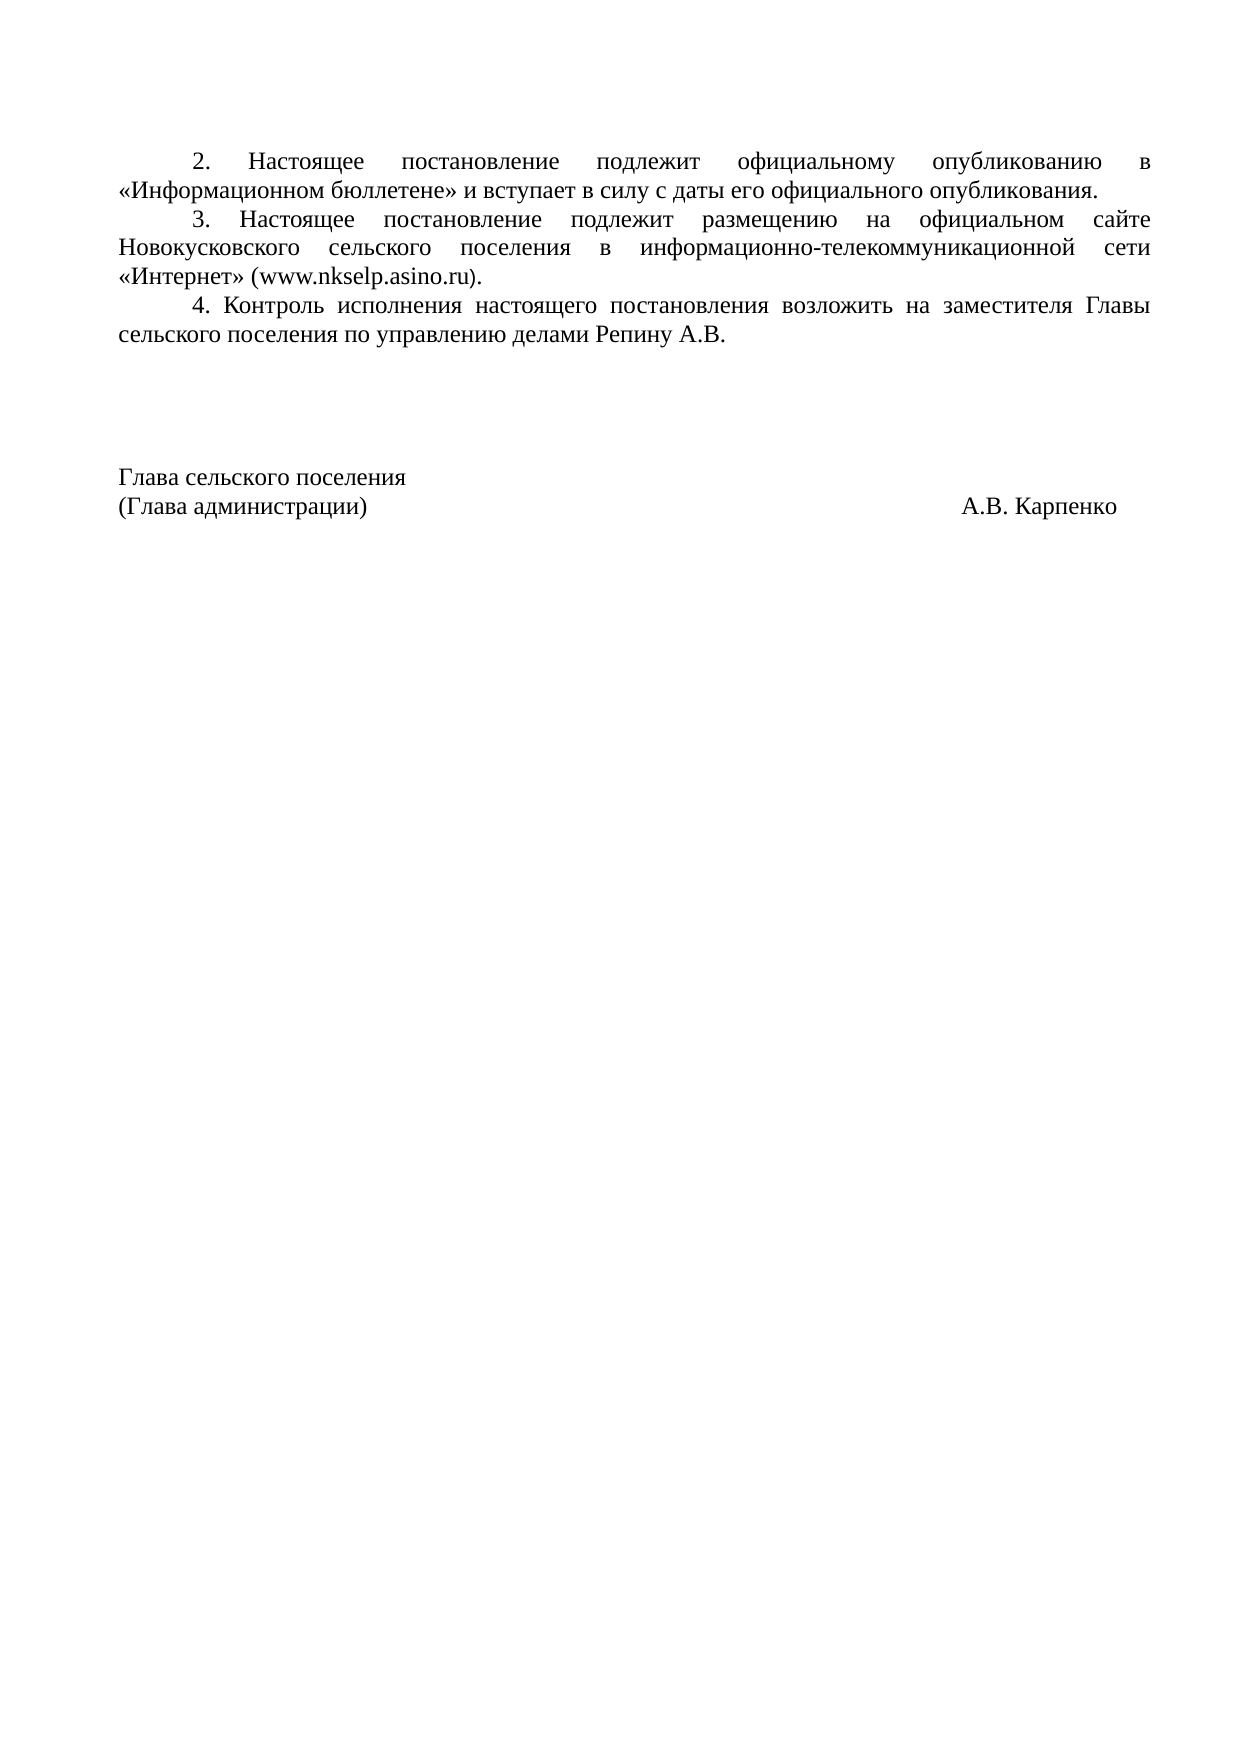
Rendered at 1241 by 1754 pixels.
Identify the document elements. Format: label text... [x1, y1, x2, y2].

text 2. Настоящее постановление подлежит официальному опубликованию в «Информационном бюллетене» и вступает в силу с даты его официального опубликования. [118, 146, 1152, 204]
text Глава сельского поселения [118, 462, 1152, 491]
text (Глава администрации) А.В. Карпенко [118, 491, 1152, 520]
text 4. Контроль исполнения настоящего постановления возложить на заместителя Главы сельского поселения по управлению делами Репину А.В. [118, 290, 1152, 347]
text 3. Настоящее постановление подлежит размещению на официальном сайте Новокусковского сельского поселения в информационно-телекоммуникационной сети «Интернет» (www.nkselp.asino.ru). [118, 204, 1152, 290]
